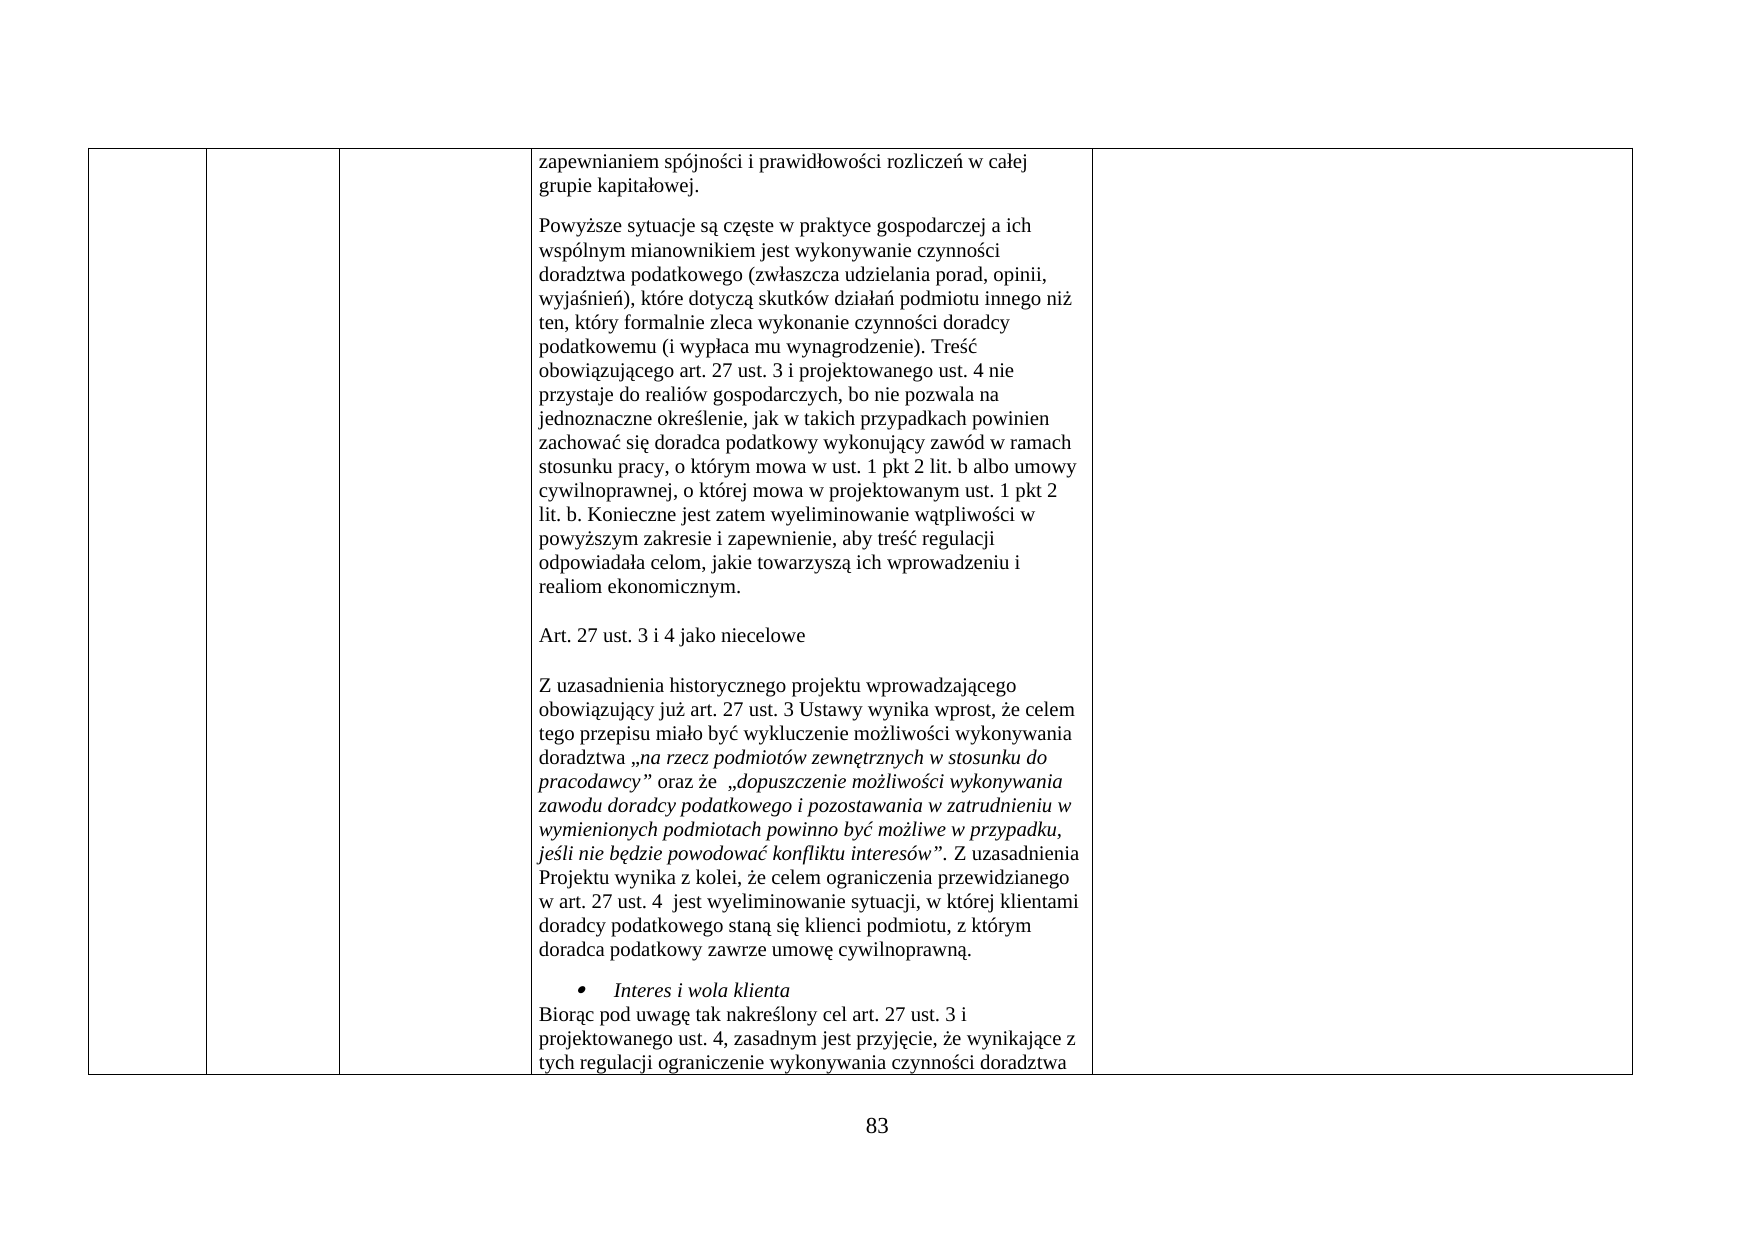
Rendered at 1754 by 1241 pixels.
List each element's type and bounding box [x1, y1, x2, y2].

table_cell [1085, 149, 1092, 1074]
table_cell [89, 149, 206, 1074]
table_cell [207, 149, 339, 1074]
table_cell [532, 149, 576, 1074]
table_cell [340, 149, 531, 1074]
table_cell [1093, 149, 1632, 1074]
